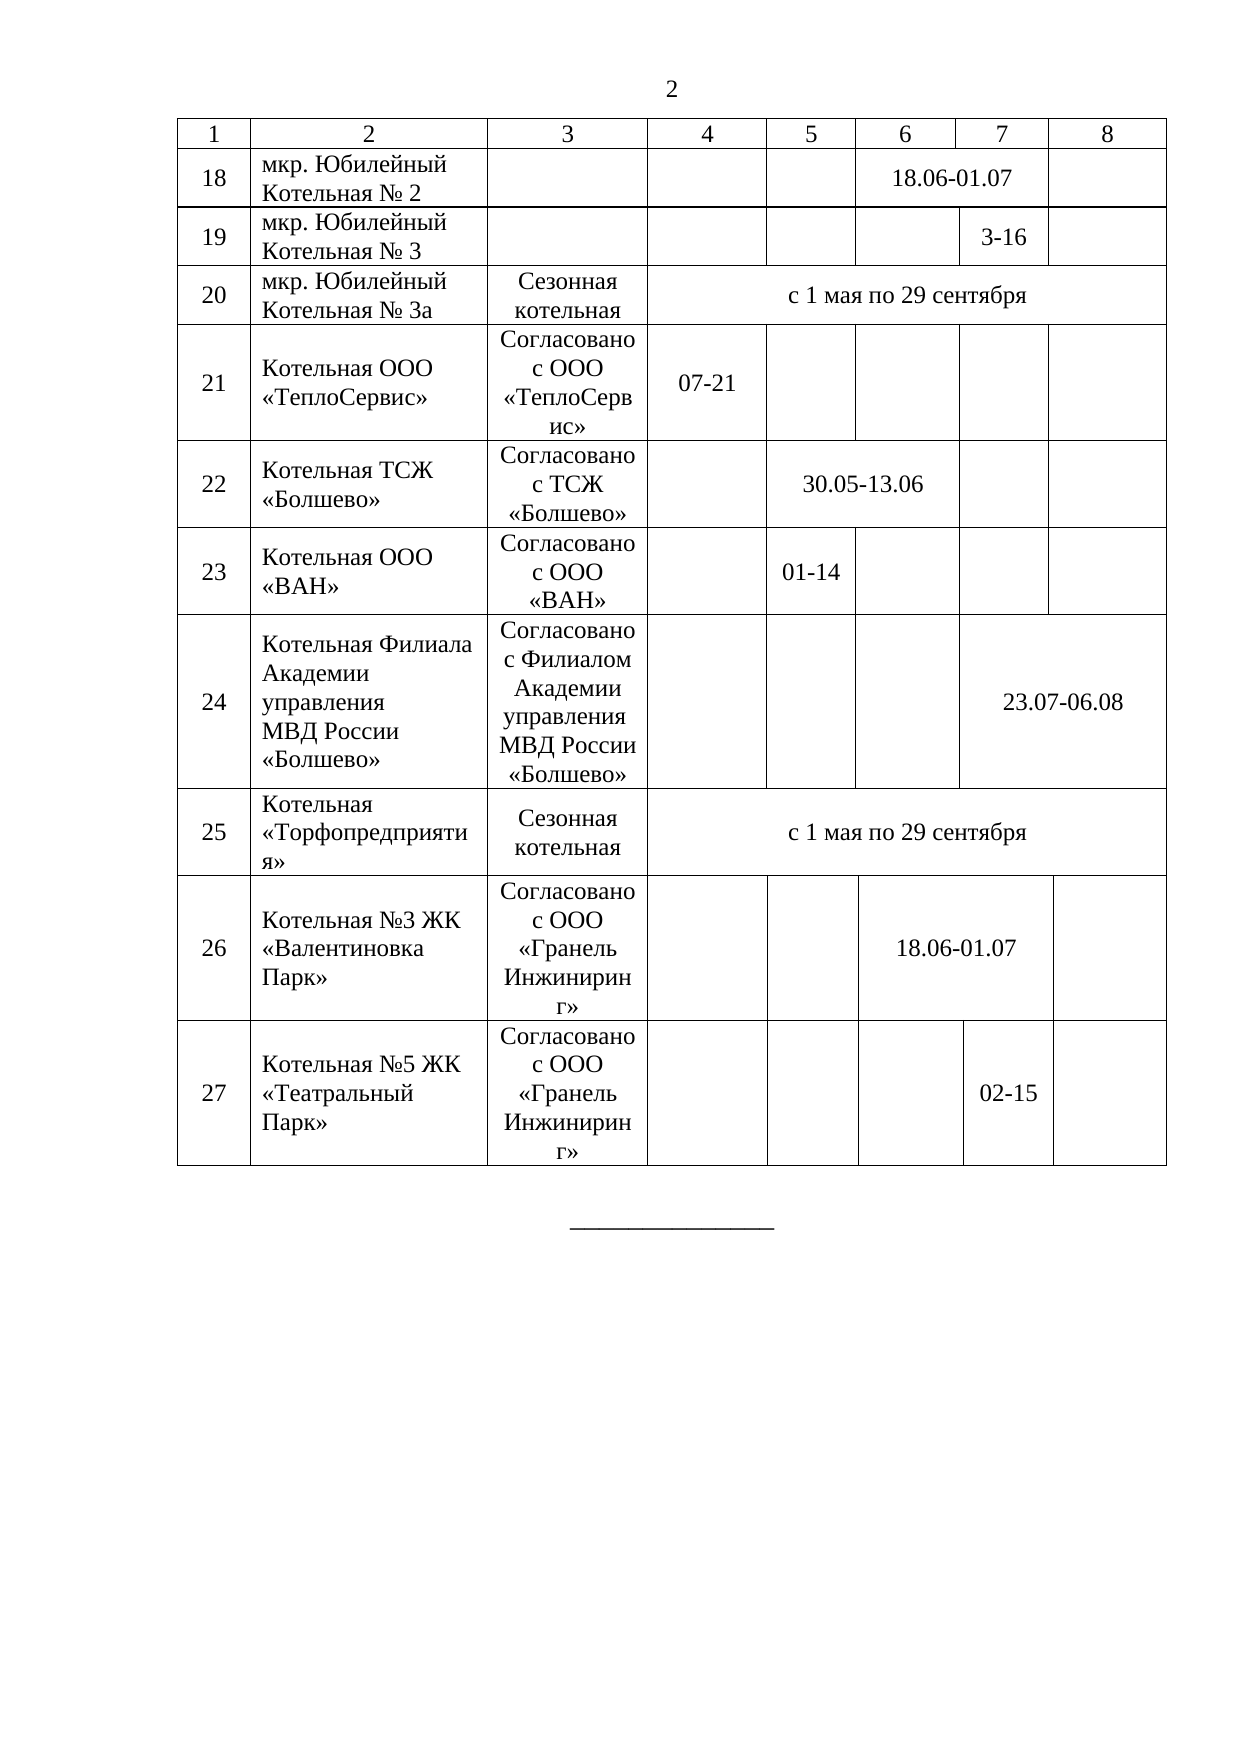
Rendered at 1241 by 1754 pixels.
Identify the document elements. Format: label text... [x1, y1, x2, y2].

table_cell Сезонная котельная [488, 789, 647, 875]
table_cell 23.07-06.08 [960, 615, 1166, 788]
table_cell 07-21 [648, 325, 766, 439]
table_header 5 [767, 119, 855, 148]
table_cell Согласовано с ООО «ТеплоСервис» [488, 325, 647, 439]
table_cell Согласовано с Филиалом Академии управления МВД России «Болшево» [488, 615, 647, 788]
table_cell [1049, 149, 1166, 206]
table_header 3 [488, 119, 647, 148]
table_cell [856, 325, 959, 439]
table_cell 01-14 [767, 528, 855, 614]
table_cell [960, 325, 1048, 439]
table_cell Согласовано с ООО «Гранель Инжиниринг» [488, 876, 647, 1020]
table_cell 22 [178, 441, 250, 527]
table_cell [1054, 1021, 1166, 1164]
table_cell 18 [178, 149, 250, 206]
table_cell [648, 876, 767, 1020]
table_header 7 [956, 119, 1048, 148]
table_cell [648, 208, 766, 265]
table_cell 18.06-01.07 [859, 876, 1053, 1020]
table_cell [1049, 528, 1166, 614]
table_cell [856, 615, 959, 788]
table_cell [767, 149, 855, 206]
table_cell Котельная №5 ЖК «Театральный Парк» [251, 1021, 487, 1164]
table_cell [1049, 325, 1166, 439]
table_cell 02-15 [964, 1021, 1053, 1164]
table_cell 21 [178, 325, 250, 439]
table_cell 24 [178, 615, 250, 788]
table_header 6 [856, 119, 955, 148]
table_cell Согласовано с ООО «Гранель Инжиниринг» [488, 1021, 647, 1164]
table_cell 27 [178, 1021, 250, 1164]
table_cell [767, 208, 855, 265]
table_cell [488, 149, 647, 206]
table_header 4 [648, 119, 766, 148]
table_cell Согласовано с ООО «ВАН» [488, 528, 647, 614]
table_cell 20 [178, 266, 250, 323]
table_cell 19 [178, 208, 250, 265]
table_cell с 1 мая по 29 сентября [648, 789, 1166, 875]
table_cell [1054, 876, 1166, 1020]
table_cell Согласовано с ТСЖ «Болшево» [488, 441, 647, 527]
table_cell [856, 528, 959, 614]
table_cell мкр. Юбилейный Котельная № 2 [251, 149, 487, 206]
table_cell Сезонная котельная [488, 266, 647, 323]
table_cell [1049, 441, 1166, 527]
table_cell [960, 528, 1048, 614]
table_cell [488, 208, 647, 265]
table_cell [648, 615, 766, 788]
table_cell [767, 615, 855, 788]
table_header 2 [251, 119, 487, 148]
table_cell [648, 149, 766, 206]
table_cell [648, 528, 766, 614]
table_cell 23 [178, 528, 250, 614]
text ______________ [177, 1199, 1166, 1233]
table_cell Котельная ООО «ВАН» [251, 528, 487, 614]
table_cell 26 [178, 876, 250, 1020]
table_cell [648, 441, 766, 527]
table_header 1 [178, 119, 250, 148]
table_cell Котельная ТСЖ «Болшево» [251, 441, 487, 527]
table_cell [648, 1021, 767, 1164]
table_cell мкр. Юбилейный Котельная № 3 [251, 208, 487, 265]
table_cell [960, 441, 1048, 527]
table_cell Котельная №3 ЖК «Валентиновка Парк» [251, 876, 487, 1020]
table_cell Котельная Филиала Академии управления МВД России «Болшево» [251, 615, 487, 788]
table_cell 3-16 [960, 208, 1048, 265]
table_cell 18.06-01.07 [856, 149, 1048, 206]
table_cell мкр. Юбилейный Котельная № 3а [251, 266, 487, 323]
table_cell [856, 208, 959, 265]
table_cell [1049, 208, 1166, 265]
table_cell Котельная ООО «ТеплоСервис» [251, 325, 487, 439]
table_cell [767, 325, 855, 439]
table_cell с 1 мая по 29 сентября [648, 266, 1166, 323]
table_header 8 [1049, 119, 1166, 148]
table_cell 25 [178, 789, 250, 875]
table_cell 30.05-13.06 [767, 441, 959, 527]
table_cell [859, 1021, 963, 1164]
table_cell [768, 1021, 858, 1164]
table_cell Котельная «Торфопредприятия» [251, 789, 487, 875]
table_cell [768, 876, 858, 1020]
